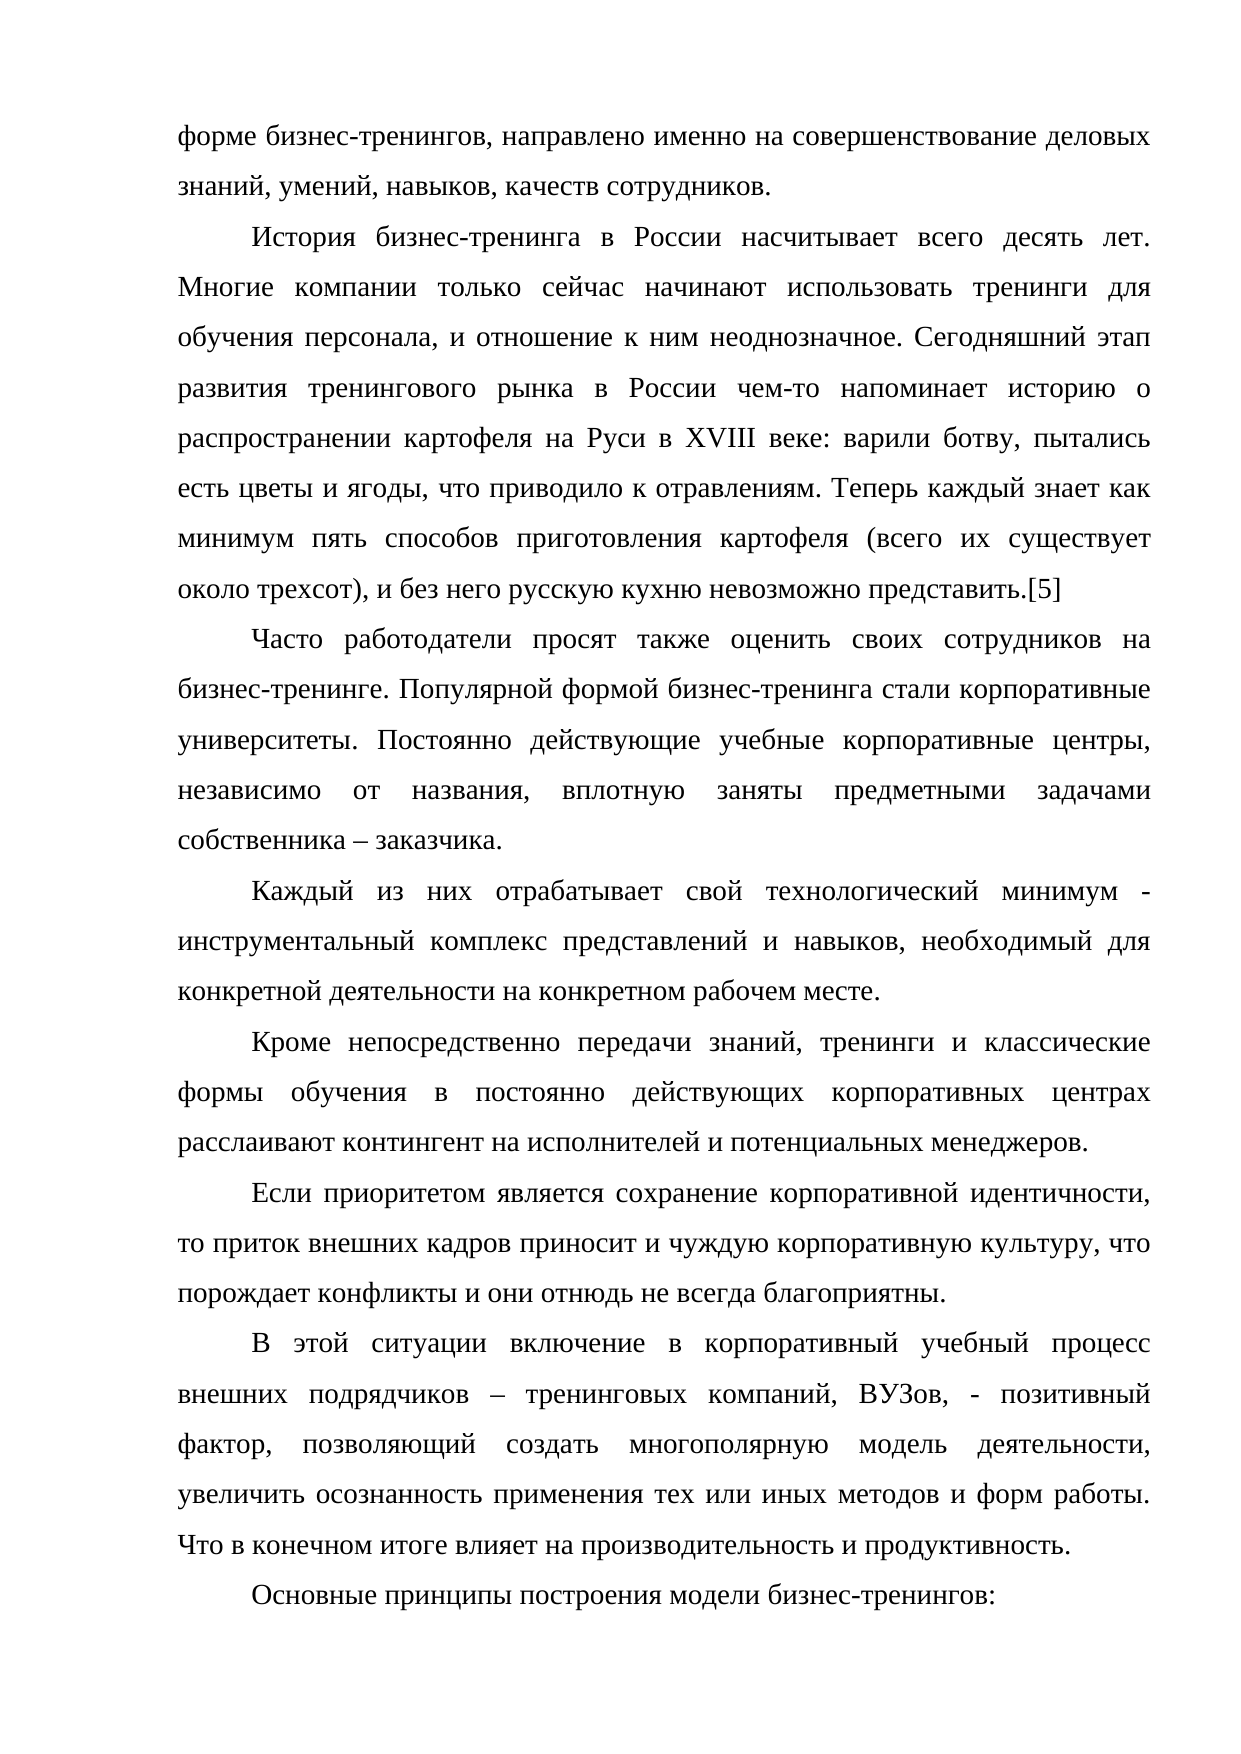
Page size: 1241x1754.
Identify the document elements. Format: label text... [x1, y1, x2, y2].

text Каждый из них отрабатывает свой технологический минимум - инструментальный комплекс представлений и навыков, необходимый для конкретной деятельности на конкретном рабочем месте. [177, 873, 1152, 1007]
text Если приоритетом является сохранение корпоративной идентичности, то приток внешних кадров приносит и чуждую корпоративную культуру, что порождает конфликты и они отнюдь не всегда благоприятны. [177, 1175, 1152, 1309]
text В этой ситуации включение в корпоративный учебный процесс внешних подрядчиков – тренинговых компаний, ВУЗов, - позитивный фактор, позволяющий создать многополярную модель деятельности, увеличить осознанность применения тех или иных методов и форм работы. Что в конечном итоге влияет на производительность и продуктивность. [177, 1326, 1152, 1560]
text История бизнес-тренинга в России насчитывает всего десять лет. Многие компании только сейчас начинают использовать тренинги для обучения персонала, и отношение к ним неоднозначное. Сегодняшний этап развития тренингового рынка в России чем-то напоминает историю о распространении картофеля на Руси в XVIII веке: варили ботву, пытались есть цветы и ягоды, что приводило к отравлениям. Теперь каждый знает как минимум пять способов приготовления картофеля (всего их существует около трехсот), и без него русскую кухню невозможно представить.[5] [177, 219, 1152, 604]
text Кроме непосредственно передачи знаний, тренинги и классические формы обучения в постоянно действующих корпоративных центрах расслаивают контингент на исполнителей и потенциальных менеджеров. [177, 1024, 1152, 1158]
text Часто работодатели просят также оценить своих сотрудников на бизнес-тренинге. Популярной формой бизнес-тренинга стали корпоративные университеты. Постоянно действующие учебные корпоративные центры, независимо от названия, вплотную заняты предметными задачами собственника – заказчика. [177, 621, 1152, 856]
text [177, 118, 1152, 202]
text Основные принципы построения модели бизнес-тренингов: [177, 1577, 1152, 1611]
